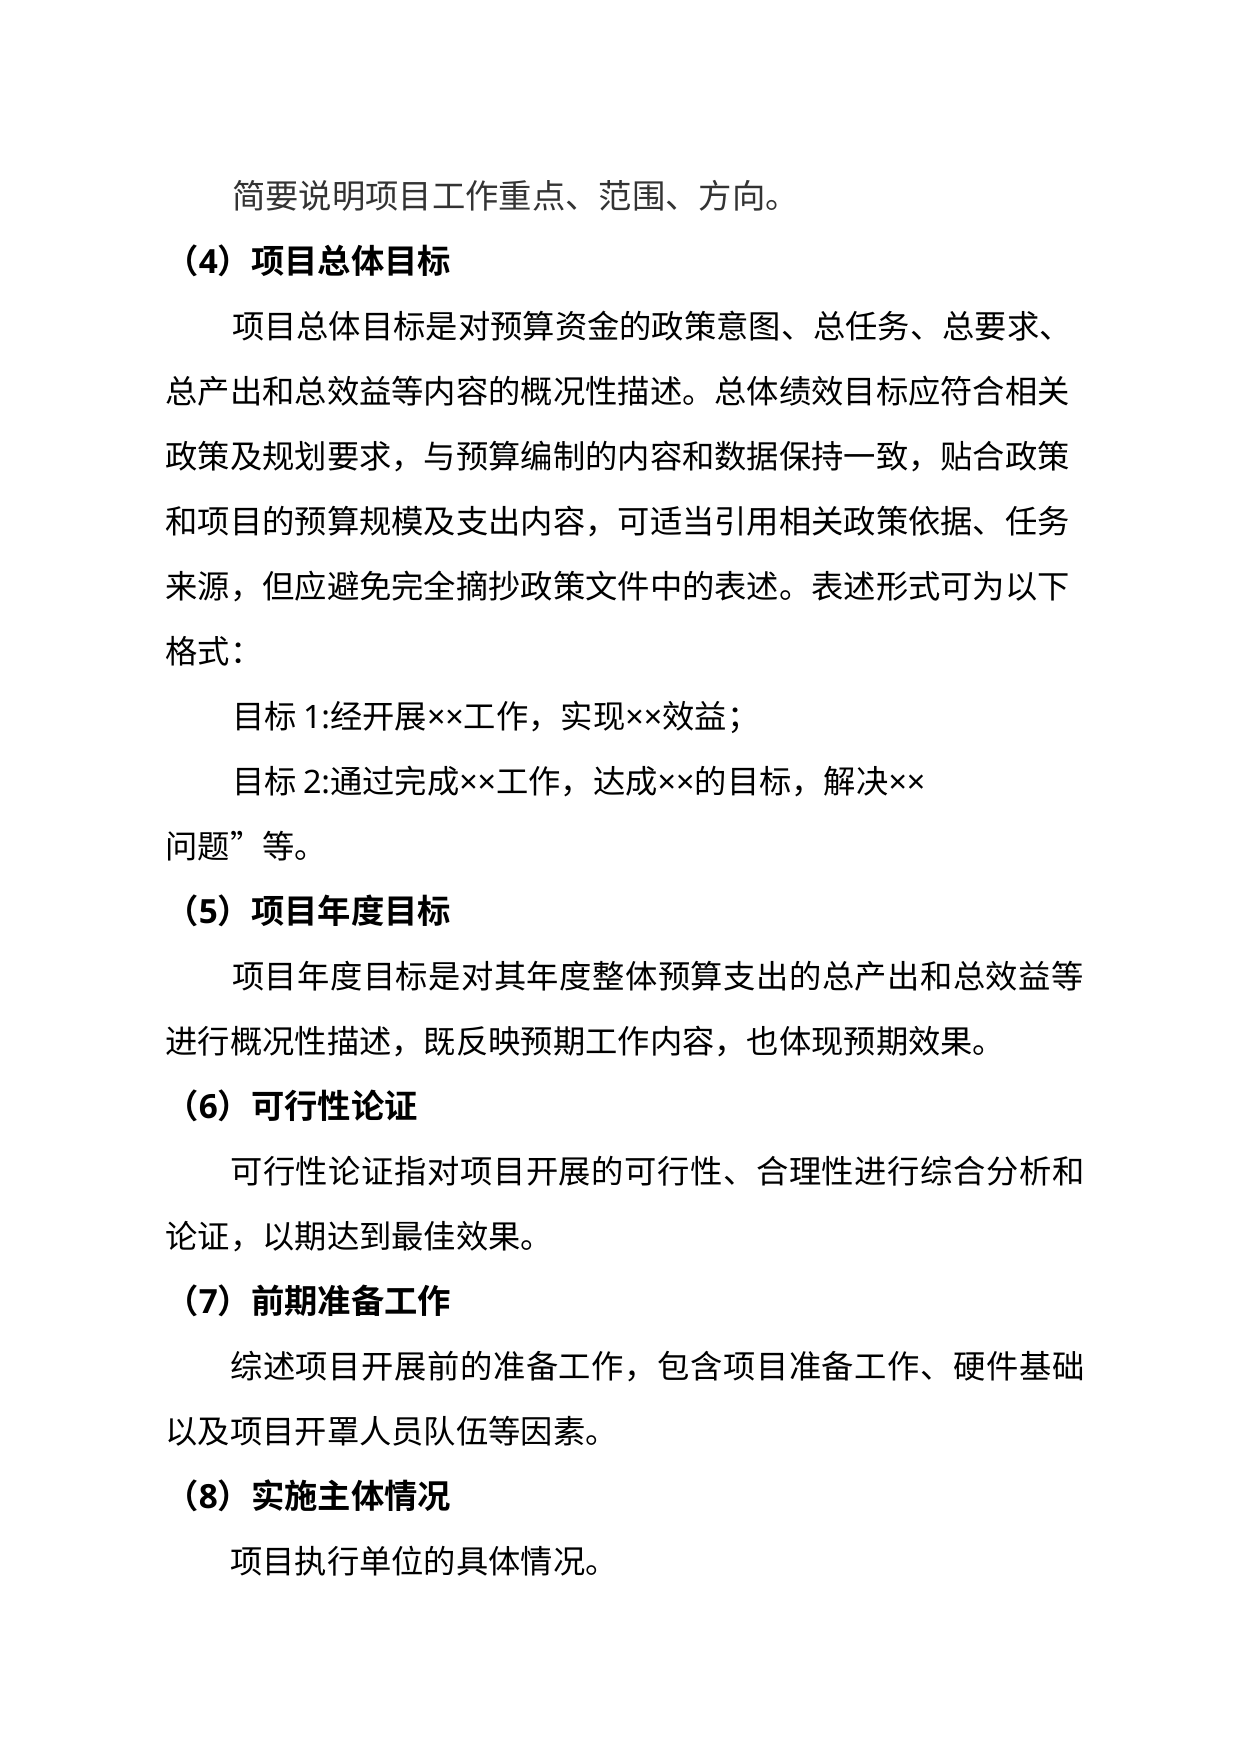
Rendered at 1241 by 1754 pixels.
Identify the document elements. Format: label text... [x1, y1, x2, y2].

text 简要说明项目工作重点、范围、方向。 [165, 162, 1087, 227]
list 项目总体目标 [165, 227, 1087, 292]
text 问题”等。 [165, 812, 1087, 877]
list 实施主体情况 [165, 1462, 1087, 1527]
text 项目执行单位的具体情况。 [165, 1527, 1087, 1592]
text 项目年度目标是对其年度整体预算支出的总产出和总效益等进行概况性描述，既反映预期工作内容，也体现预期效果。 [165, 942, 1087, 1072]
text 项目总体目标是对预算资金的政策意图、总任务、总要求、总产出和总效益等内容的概况性描述。总体绩效目标应符合相关政策及规划要求，与预算编制的内容和数据保持一致，贴合政策和项目的预算规模及支出内容，可适当引用相关政策依据、任务来源，但应避免完全摘抄政策文件中的表述。表述形式可为以下格式： [165, 292, 1087, 682]
list 前期准备工作 [165, 1267, 1087, 1332]
text 可行性论证指对项目开展的可行性、合理性进行综合分析和论证，以期达到最佳效果。 [165, 1137, 1087, 1267]
text 目标2:通过完成××工作，达成××的目标，解决×× [165, 747, 1087, 812]
list 项目年度目标 [165, 877, 1087, 942]
text 目标1:经开展××工作，实现××效益； [165, 682, 1087, 747]
list 可行性论证 [165, 1072, 1087, 1137]
text 综述项目开展前的准备工作，包含项目准备工作、硬件基础以及项目开罩人员队伍等因素。 [165, 1332, 1087, 1462]
